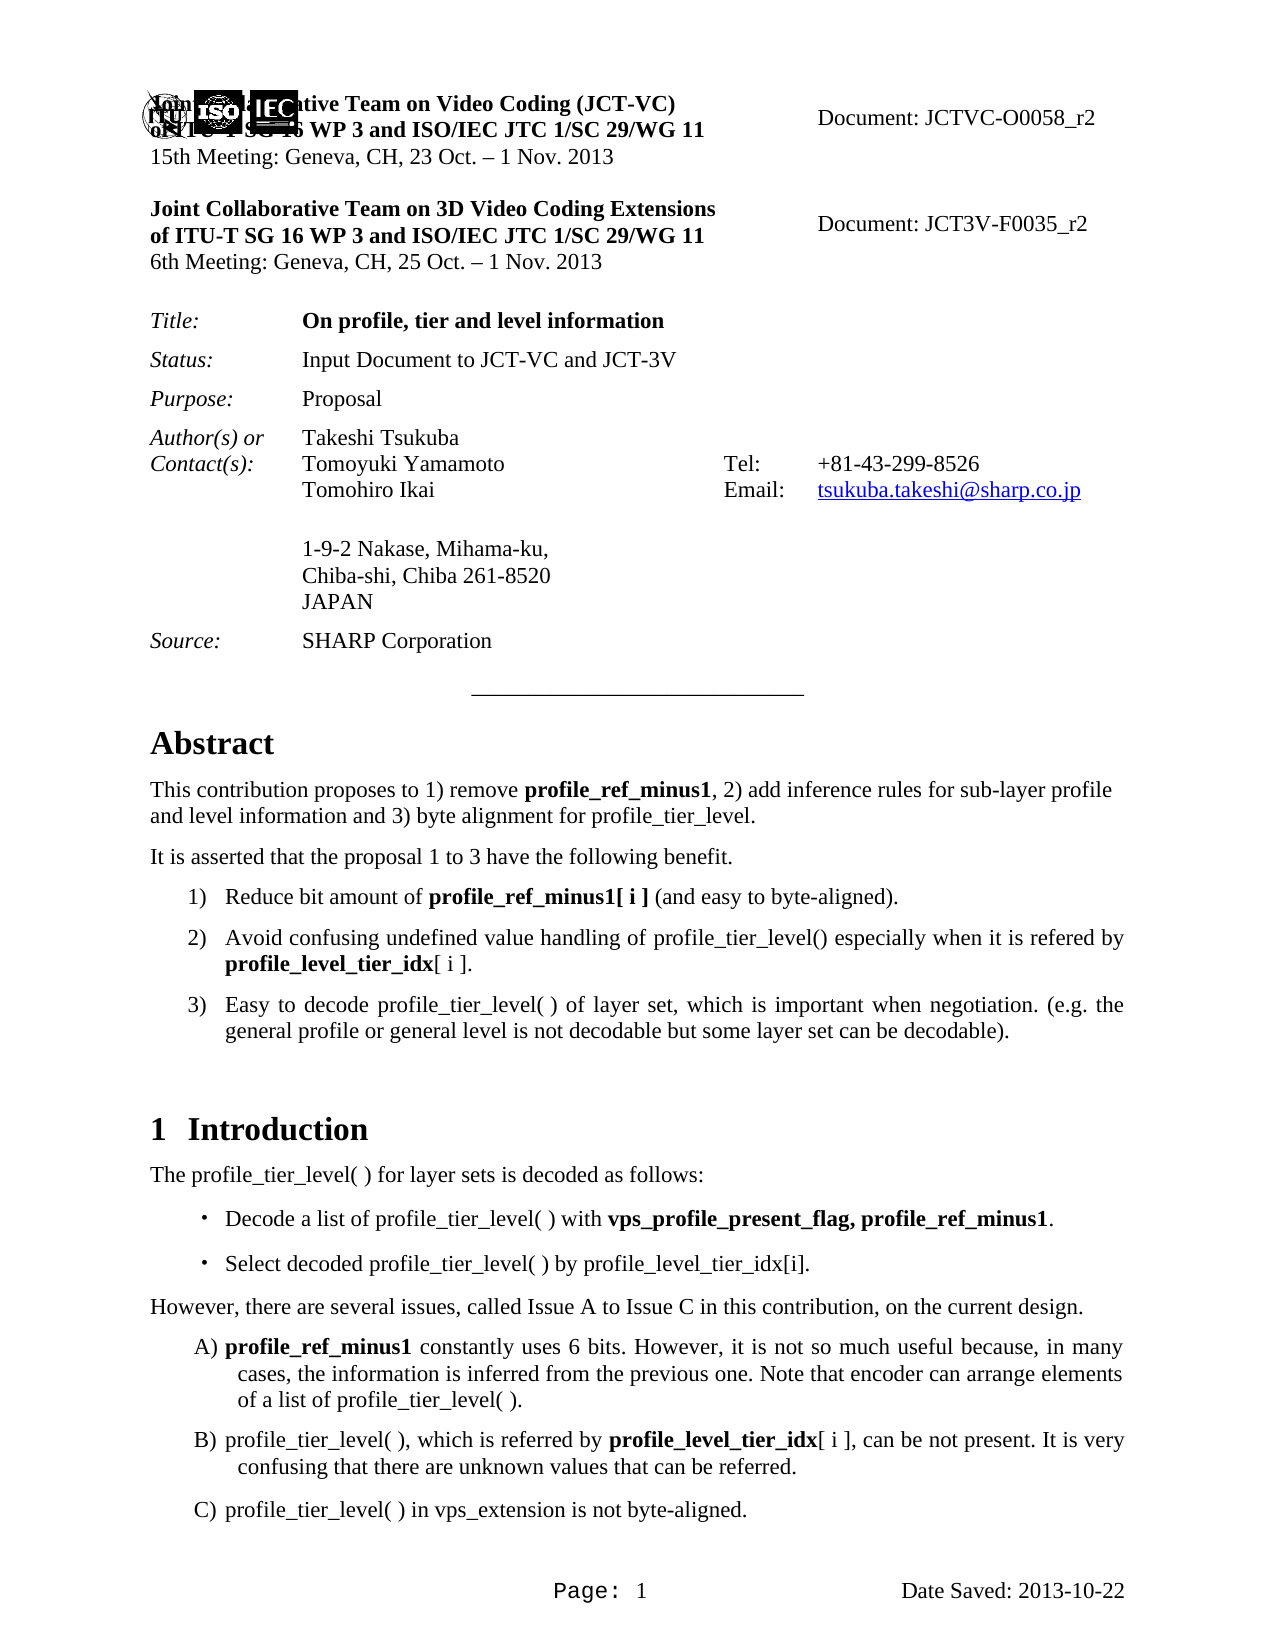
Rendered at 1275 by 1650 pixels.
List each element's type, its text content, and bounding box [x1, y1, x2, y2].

list Select decoded profile_tier_level( ) by profile_level_tier_idx[i]. [194, 1247, 1125, 1278]
list Reduce bit amount of profile_ref_minus1[ i ] (and easy to byte-aligned). [187, 883, 1125, 909]
list Decode a list of profile_tier_level( ) with vps_profile_present_flag, profile_ref_minus1. [194, 1202, 1125, 1233]
list profile_ref_minus1 constantly uses 6 bits. However, it is not so much useful because, in many cases, the information is inferred from the previous one. Note that encoder can arrange elements of a list of profile_tier_level( ). [194, 1333, 1125, 1412]
picture [194, 90, 243, 134]
text However, there are several issues, called Issue A to Issue C in this contribution, on the current design. [150, 1293, 1125, 1319]
text This contribution proposes to 1) remove profile_ref_minus1, 2) add inference rules for sub-layer profile and level information and 3) byte alignment for profile_tier_level. [150, 776, 1125, 828]
table_header On profile, tier and level information [291, 301, 1136, 340]
table_cell Input Document to JCT-VC and JCT-3V [291, 340, 1136, 378]
table_header Document: JCTVC-O0058_r2 [806, 90, 1136, 169]
text _____________________________ [150, 672, 1125, 698]
subtitle Abstract [150, 723, 1125, 762]
subtitle Introduction [150, 1109, 1125, 1147]
picture [250, 90, 299, 134]
text It is asserted that the proposal 1 to 3 have the following benefit. [150, 843, 1125, 869]
table_header Joint Collaborative Team on Video Coding (JCT-VC) of ITU-T SG 16 WP 3 and ISO/IEC JTC 1/SC 29/WG 11 15th Meeting: Geneva, CH, 23 Oct. – 1 Nov. 2013 [139, 90, 806, 169]
text The profile_tier_level( ) for layer sets is decoded as follows: [150, 1161, 1125, 1188]
list Avoid confusing undefined value handling of profile_tier_level() especially when it is refered by profile_level_tier_idx[ i ]. [187, 924, 1125, 976]
list Easy to decode profile_tier_level( ) of layer set, which is important when negotiation. (e.g. the general profile or general level is not decodable but some layer set can be decodable). [187, 991, 1125, 1043]
table_cell Author(s) or Contact(s): [139, 418, 291, 621]
table_cell Proposal [291, 379, 1136, 417]
list profile_tier_level( ), which is referred by profile_level_tier_idx[ i ], can be not present. It is very confusing that there are unknown values that can be referred. [194, 1426, 1125, 1479]
table_cell Tel: Email: [713, 418, 806, 621]
table_header Title: [139, 301, 291, 340]
table_header Joint Collaborative Team on 3D Video Coding Extensions of ITU-T SG 16 WP 3 and ISO/IEC JTC 1/SC 29/WG 11 6th Meeting: Geneva, CH, 25 Oct. – 1 Nov. 2013 [139, 195, 806, 274]
table_cell +81-43-299-8526 tsukuba.takeshi@sharp.co.jp [806, 418, 1136, 621]
table_cell SHARP Corporation [291, 621, 1136, 659]
table_cell Takeshi Tsukuba Tomoyuki Yamamoto Tomohiro Ikai 1-9-2 Nakase, Mihama-ku, Chiba-shi, Chiba 261-8520 JAPAN [291, 418, 712, 621]
table_cell Source: [139, 621, 291, 659]
table_cell Status: [139, 340, 291, 378]
table_header Document: JCT3V-F0035_r2 [806, 195, 1136, 274]
table_cell Purpose: [139, 379, 291, 417]
list profile_tier_level( ) in vps_extension is not byte-aligned. [194, 1493, 1125, 1524]
